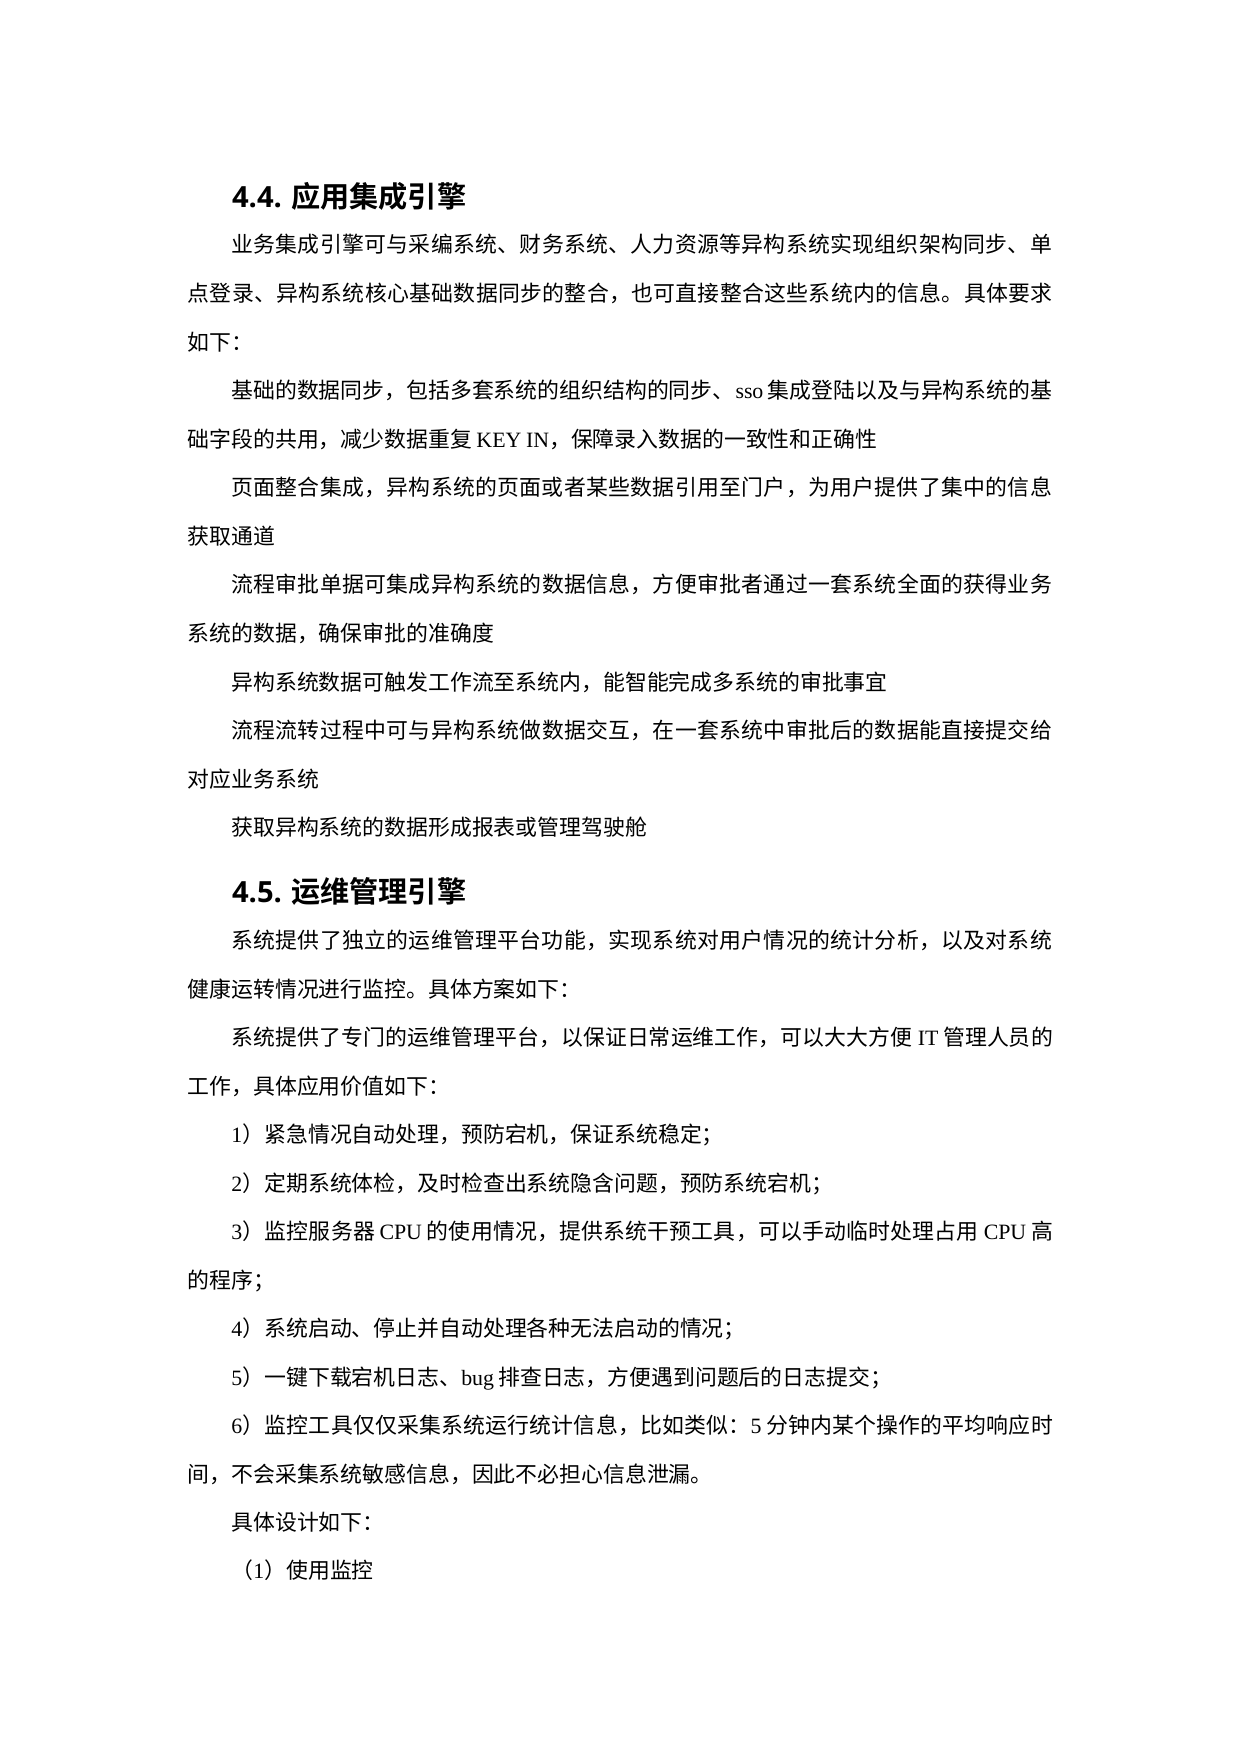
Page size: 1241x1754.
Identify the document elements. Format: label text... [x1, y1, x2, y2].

list 运维管理引擎 [232, 858, 1053, 923]
text 异构系统数据可触发工作流至系统内，能智能完成多系统的审批事宜 [187, 664, 1053, 697]
list 应用集成引擎 [232, 162, 1053, 227]
text （1）使用监控 [187, 1553, 1053, 1585]
text 获取异构系统的数据形成报表或管理驾驶舱 [187, 809, 1053, 842]
text 4）系统启动、停止并自动处理各种无法启动的情况； [187, 1311, 1053, 1343]
text 业务集成引擎可与采编系统、财务系统、人力资源等异构系统实现组织架构同步、单点登录、异构系统核心基础数据同步的整合，也可直接整合这些系统内的信息。具体要求如下： [187, 227, 1053, 357]
text 系统提供了独立的运维管理平台功能，实现系统对用户情况的统计分析，以及对系统健康运转情况进行监控。具体方案如下： [187, 923, 1053, 1004]
text 3）监控服务器CPU的使用情况，提供系统干预工具，可以手动临时处理占用CPU高的程序； [187, 1214, 1053, 1295]
text 流程流转过程中可与异构系统做数据交互，在一套系统中审批后的数据能直接提交给对应业务系统 [187, 712, 1053, 794]
text 具体设计如下： [187, 1504, 1053, 1537]
text 1）紧急情况自动处理，预防宕机，保证系统稳定； [187, 1117, 1053, 1149]
text 页面整合集成，异构系统的页面或者某些数据引用至门户，为用户提供了集中的信息获取通道 [187, 470, 1053, 551]
text 基础的数据同步，包括多套系统的组织结构的同步、sso集成登陆以及与异构系统的基础字段的共用，减少数据重复KEY IN，保障录入数据的一致性和正确性 [187, 373, 1053, 454]
text 5）一键下载宕机日志、bug排查日志，方便遇到问题后的日志提交； [187, 1359, 1053, 1392]
text 流程审批单据可集成异构系统的数据信息，方便审批者通过一套系统全面的获得业务系统的数据，确保审批的准确度 [187, 567, 1053, 648]
text 6）监控工具仅仅采集系统运行统计信息，比如类似：5分钟内某个操作的平均响应时间，不会采集系统敏感信息，因此不必担心信息泄漏。 [187, 1407, 1053, 1489]
text 系统提供了专门的运维管理平台，以保证日常运维工作，可以大大方便IT管理人员的工作，具体应用价值如下： [187, 1020, 1053, 1101]
text 2）定期系统体检，及时检查出系统隐含问题，预防系统宕机； [187, 1165, 1053, 1198]
